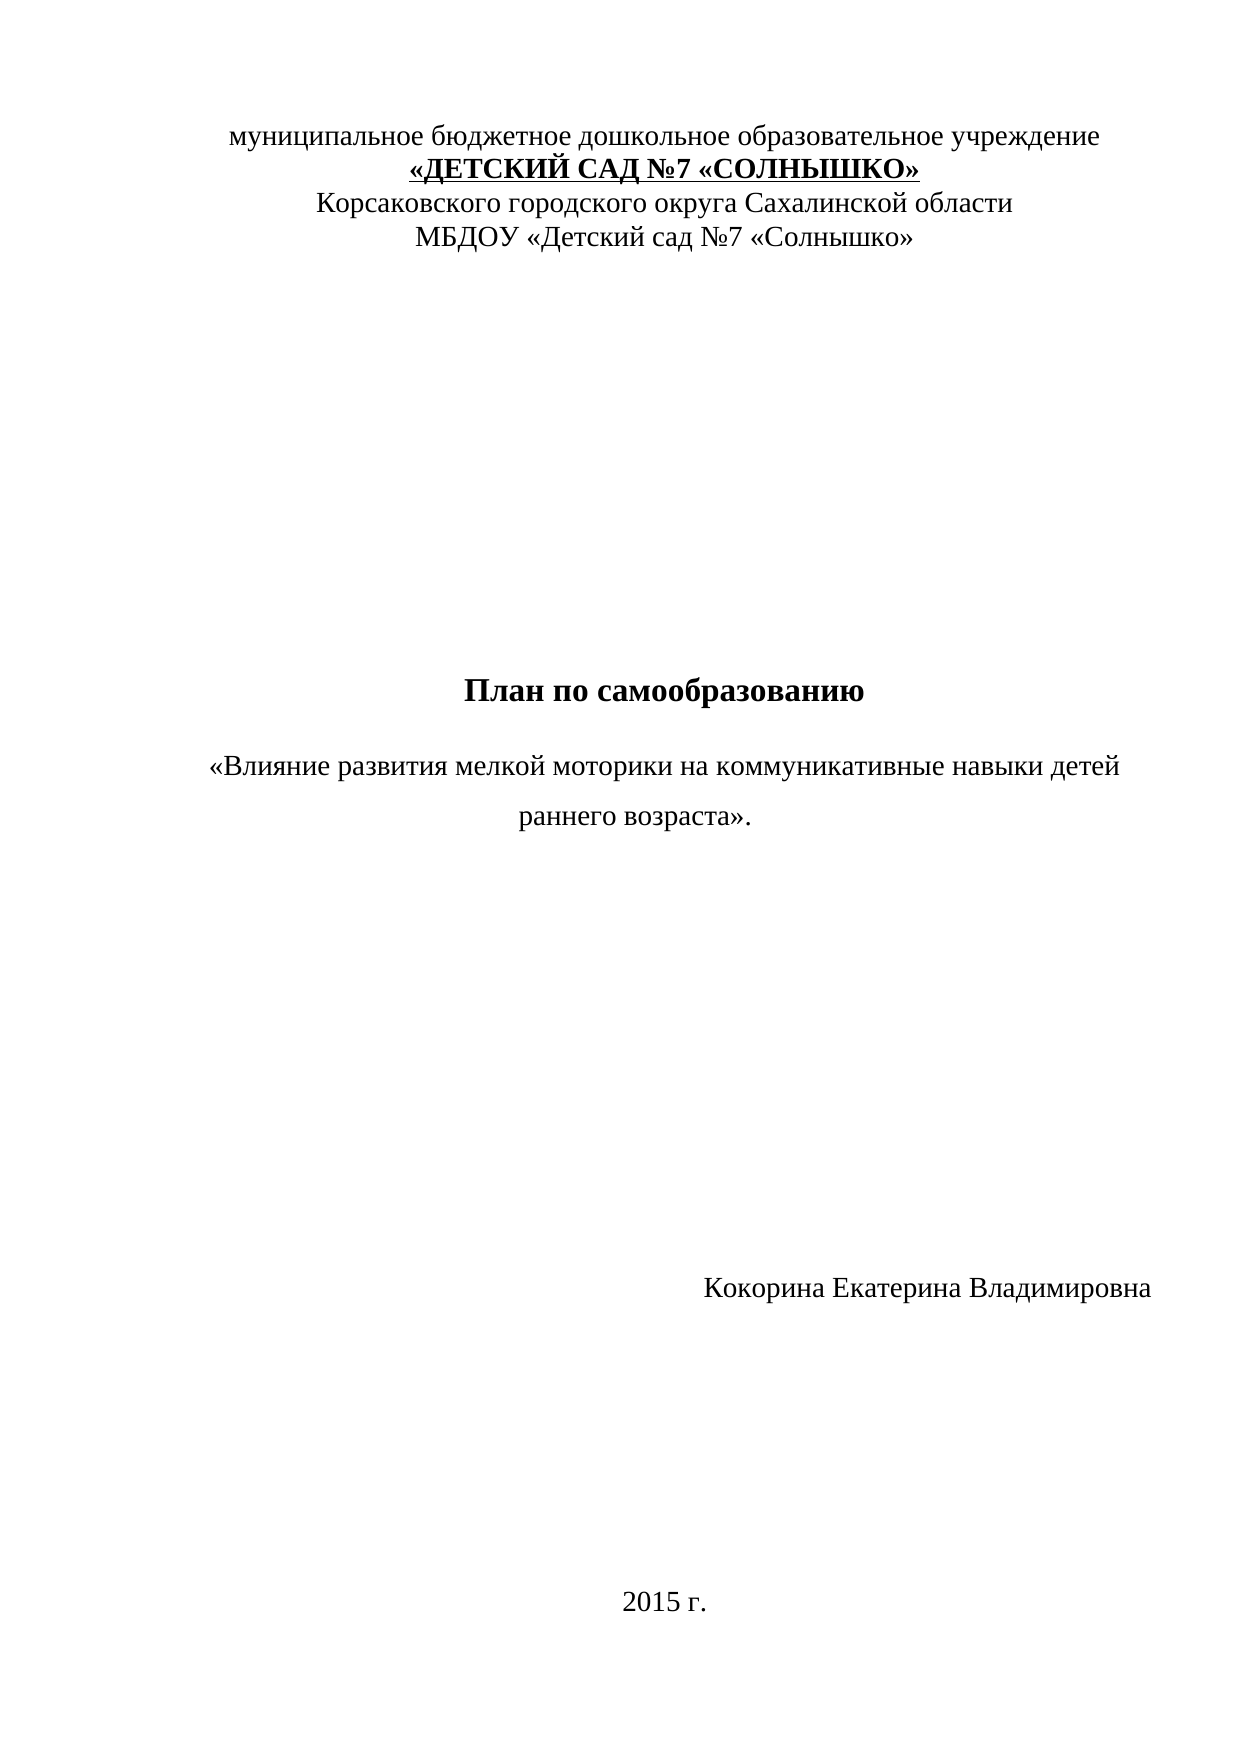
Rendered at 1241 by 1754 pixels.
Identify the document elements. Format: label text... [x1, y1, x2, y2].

text муниципальное бюджетное дошкольное образовательное учреждение [118, 118, 1152, 152]
text «Влияние развития мелкой моторики на коммуникативные навыки детей раннего возраста». [118, 748, 1152, 832]
text Кокорина Екатерина Владимировна [118, 1226, 1152, 1304]
text Корсаковского городского округа Сахалинской области [118, 185, 1152, 219]
text План по самообразованию [118, 670, 1152, 708]
text 2015 г. [118, 1584, 1152, 1618]
text МБДОУ «Детский сад №7 «Солнышко» [118, 219, 1152, 252]
text «ДЕТСКИЙ САД №7 «СОЛНЫШКО» [118, 152, 1152, 185]
